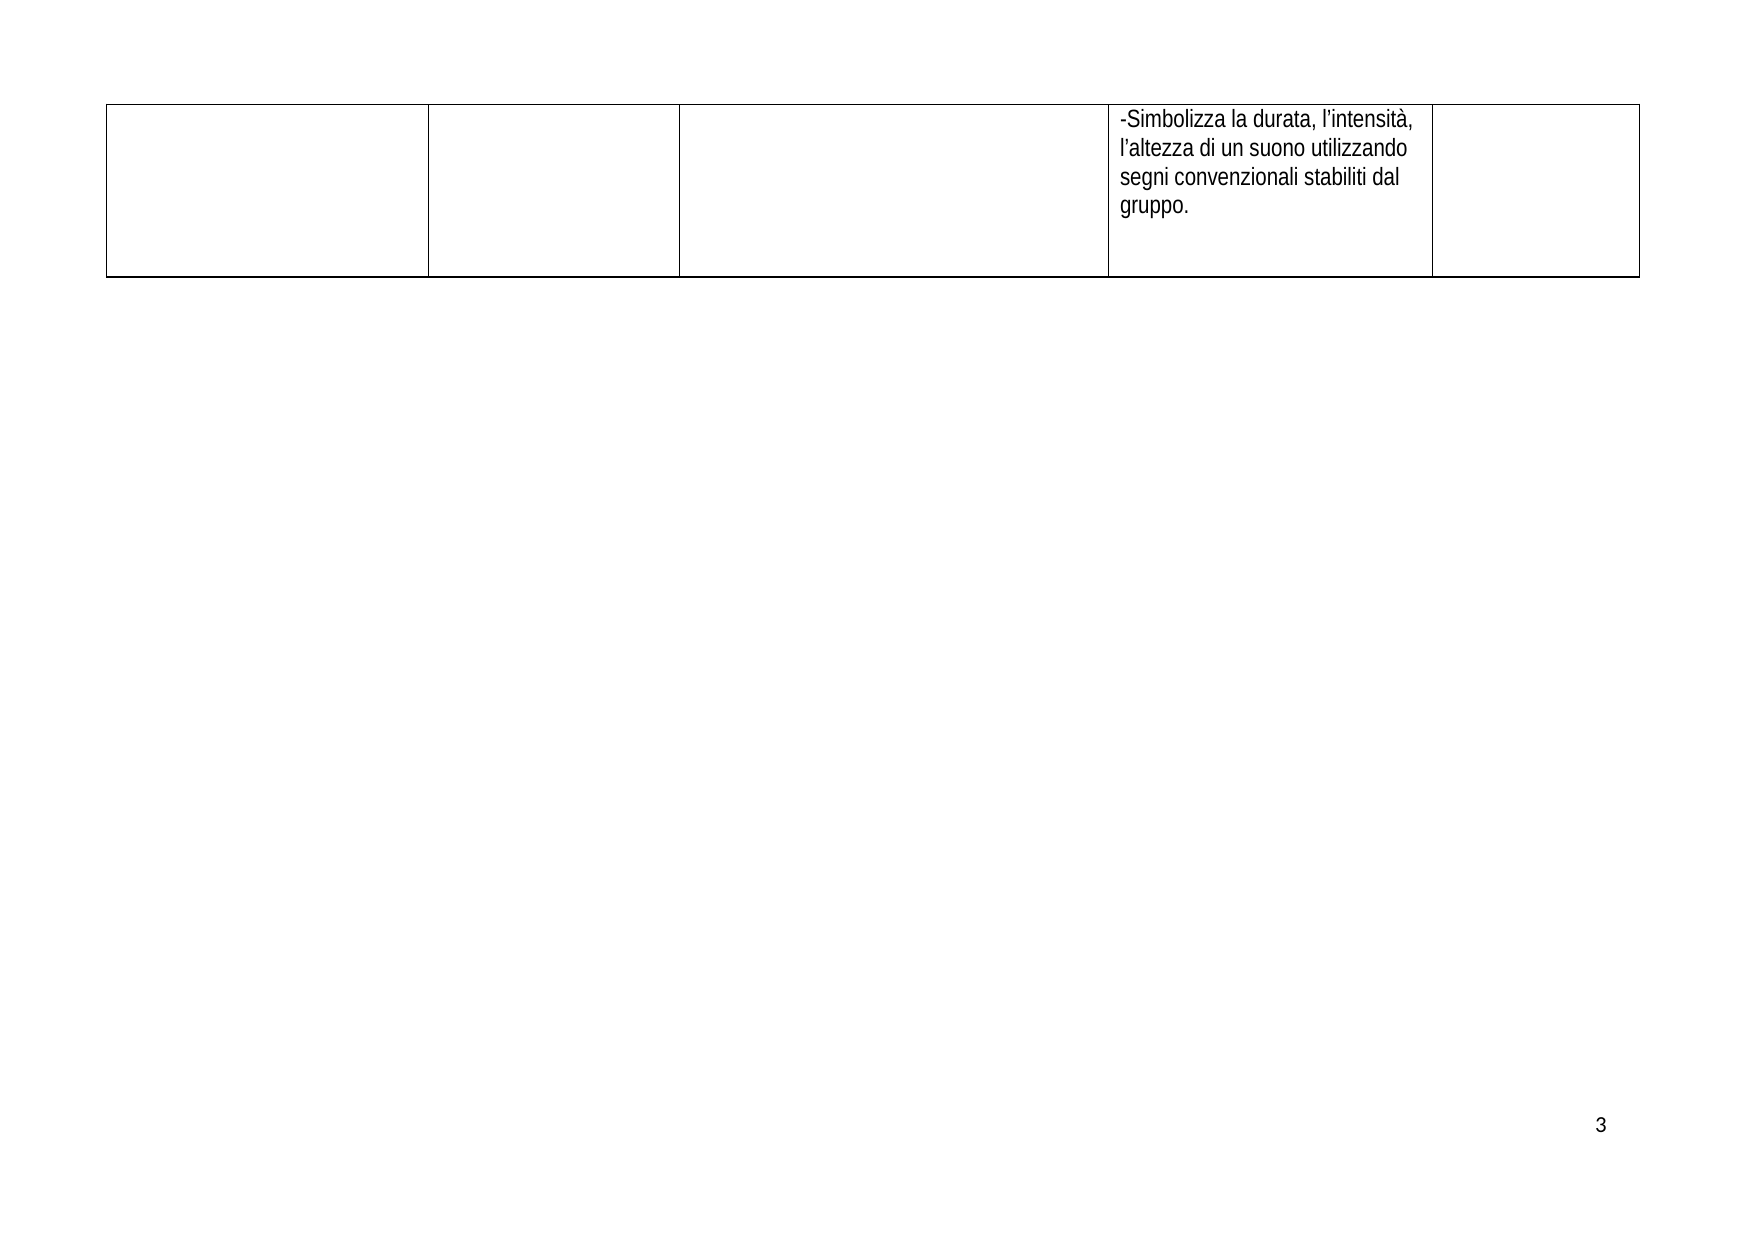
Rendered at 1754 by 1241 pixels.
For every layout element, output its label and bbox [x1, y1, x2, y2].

table_cell [107, 105, 428, 276]
table_cell [1109, 105, 1432, 276]
table_cell [680, 105, 1108, 276]
table_cell [429, 105, 679, 276]
